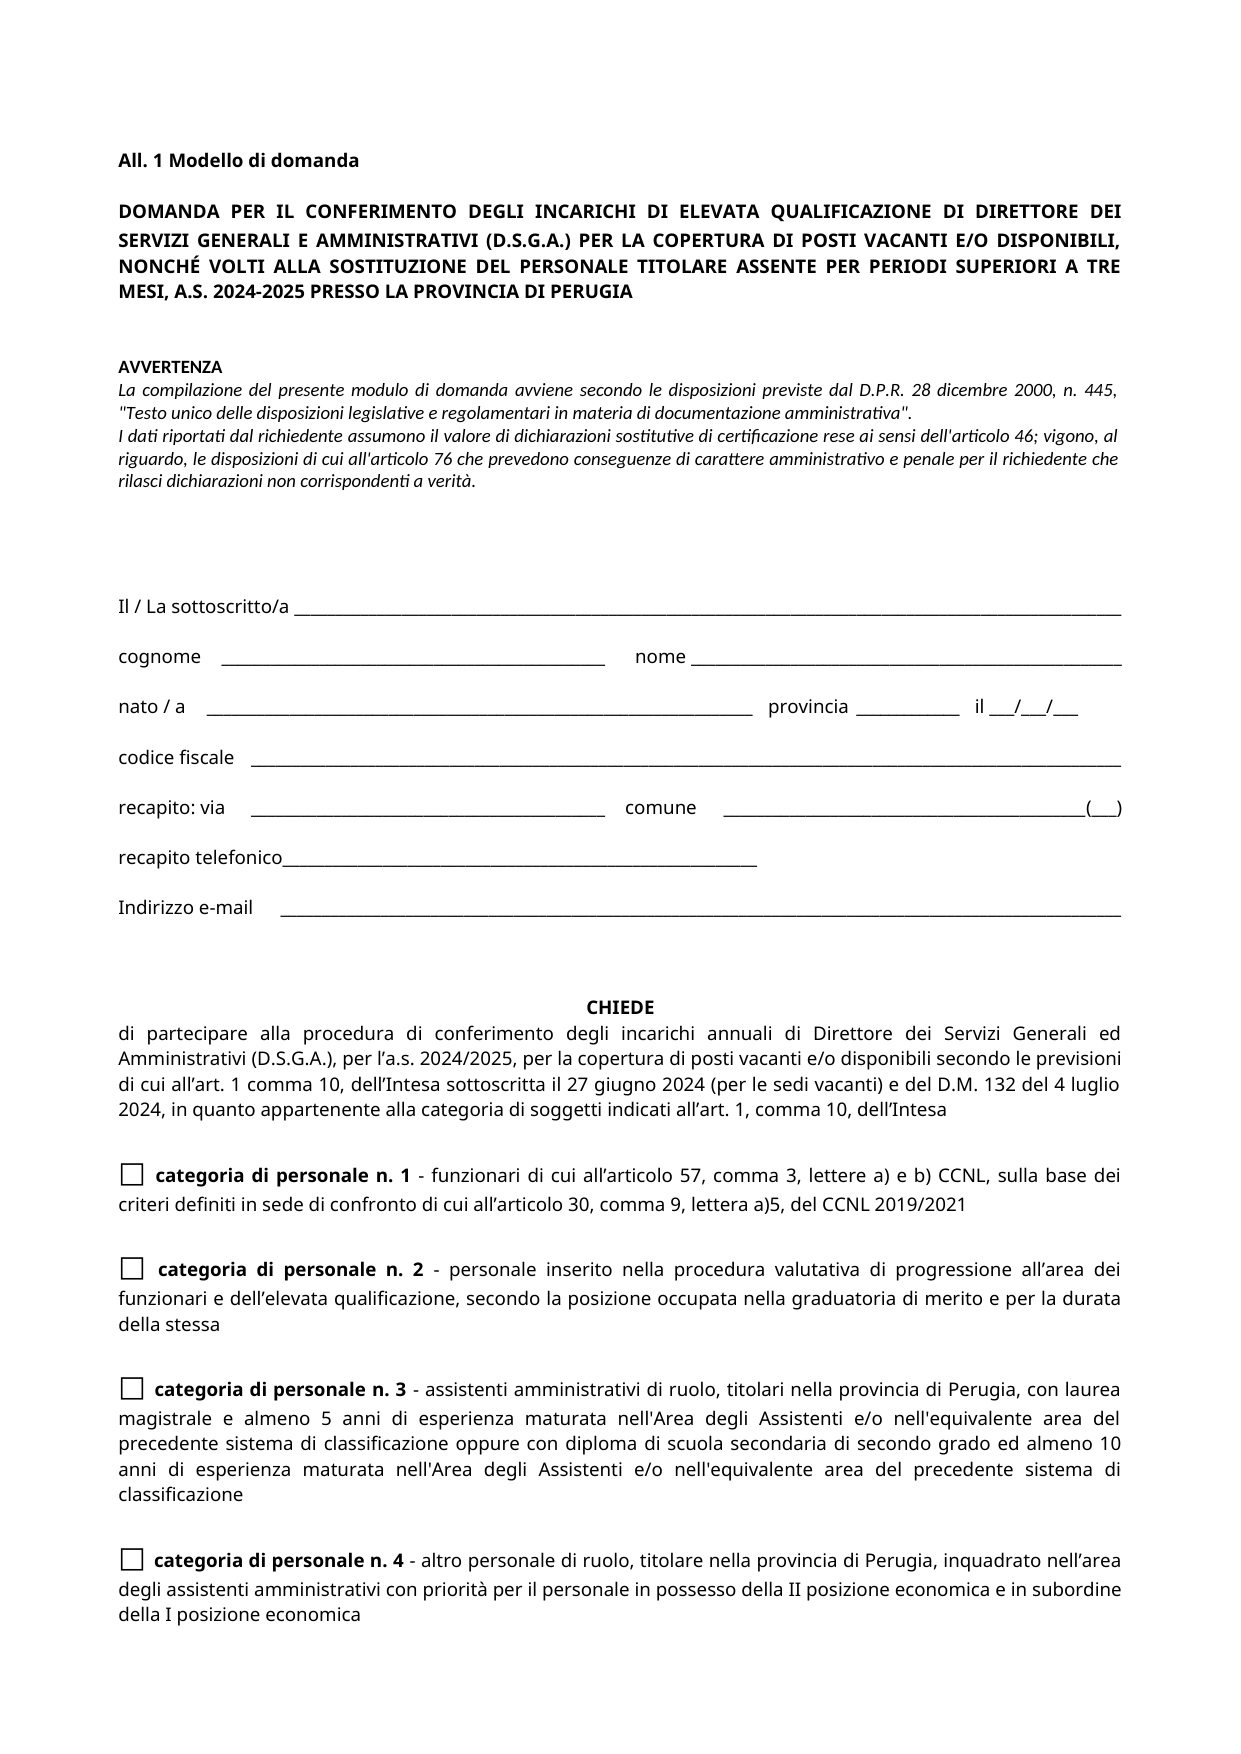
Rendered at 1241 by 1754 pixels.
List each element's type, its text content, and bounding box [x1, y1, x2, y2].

text Il / La sottoscritto/a [118, 594, 1122, 619]
text □ categoria di personale n. 3 - assistenti amministrativi di ruolo, titolari nella provincia di Perugia, con laurea magistrale e almeno 5 anni di esperienza maturata nell'Area degli Assistenti e/o nell'equivalente area del precedente sistema di classificazione oppure con diploma di scuola secondaria di secondo grado ed almeno 10 anni di esperienza maturata nell'Area degli Assistenti e/o nell'equivalente area del precedente sistema di classificazione [118, 1366, 1122, 1507]
text AVVERTENZA [118, 355, 1122, 378]
text □ categoria di personale n. 4 - altro personale di ruolo, titolare nella provincia di Perugia, inquadrato nell’area degli assistenti amministrativi con priorità per il personale in possesso della II posizione economica e in subordine della I posizione economica [118, 1536, 1122, 1627]
text CHIEDE [118, 994, 1122, 1020]
text Indirizzo e-mail [118, 894, 1122, 920]
text codice fiscale [118, 744, 1122, 769]
text All. 1 Modello di domanda [118, 148, 1122, 173]
text di partecipare alla procedura di conferimento degli incarichi annuali di Direttore dei Servizi Generali ed Amministrativi (D.S.G.A.), per l’a.s. 2024/2025, per la copertura di posti vacanti e/o disponibili secondo le previsioni di cui all’art. 1 comma 10, dell’Intesa sottoscritta il 27 giugno 2024 (per le sedi vacanti) e del D.M. 132 del 4 luglio 2024, in quanto appartenente alla categoria di soggetti indicati all’art. 1, comma 10, dell’Intesa [118, 1020, 1122, 1122]
text □ categoria di personale n. 2 - personale inserito nella procedura valutativa di progressione all’area dei funzionari e dell’elevata qualificazione, secondo la posizione occupata nella graduatoria di merito e per la durata della stessa [118, 1246, 1122, 1336]
text □ categoria di personale n. 1 - funzionari di cui all’articolo 57, comma 3, lettere a) e b) CCNL, sulla base dei criteri definiti in sede di confronto di cui all’articolo 30, comma 9, lettera a)5, del CCNL 2019/2021 [118, 1151, 1122, 1216]
text DOMANDA PER IL CONFERIMENTO DEGLI INCARICHI DI ELEVATA QUALIFICAZIONE DI DIRETTORE DEI SERVIZI GENERALI E AMMINISTRATIVI (D.S.G.A.) PER LA COPERTURA DI POSTI VACANTI E/O DISPONIBILI, NONCHÉ VOLTI ALLA SOSTITUZIONE DEL PERSONALE TITOLARE ASSENTE PER PERIODI SUPERIORI A TRE MESI, A.S. 2024-2025 PRESSO LA PROVINCIA DI PERUGIA [118, 199, 1122, 304]
text nato / a provincia il ___/___/___ [118, 694, 1122, 719]
text recapito telefonico_________________________________________________________ [118, 844, 1122, 870]
text recapito: via comune (___) [118, 794, 1122, 819]
text La compilazione del presente modulo di domanda avviene secondo le disposizioni previste dal D.P.R. 28 dicembre 2000, n. 445, "Testo unico delle disposizioni legislative e regolamentari in materia di documentazione amministrativa". [118, 378, 1122, 424]
text cognome nome [118, 644, 1122, 669]
text I dati riportati dal richiedente assumono il valore di dichiarazioni sostitutive di certificazione rese ai sensi dell'articolo 46; vigono, al riguardo, le disposizioni di cui all'articolo 76 che prevedono conseguenze di carattere amministrativo e penale per il richiedente che rilasci dichiarazioni non corrispondenti a verità. [118, 424, 1122, 492]
